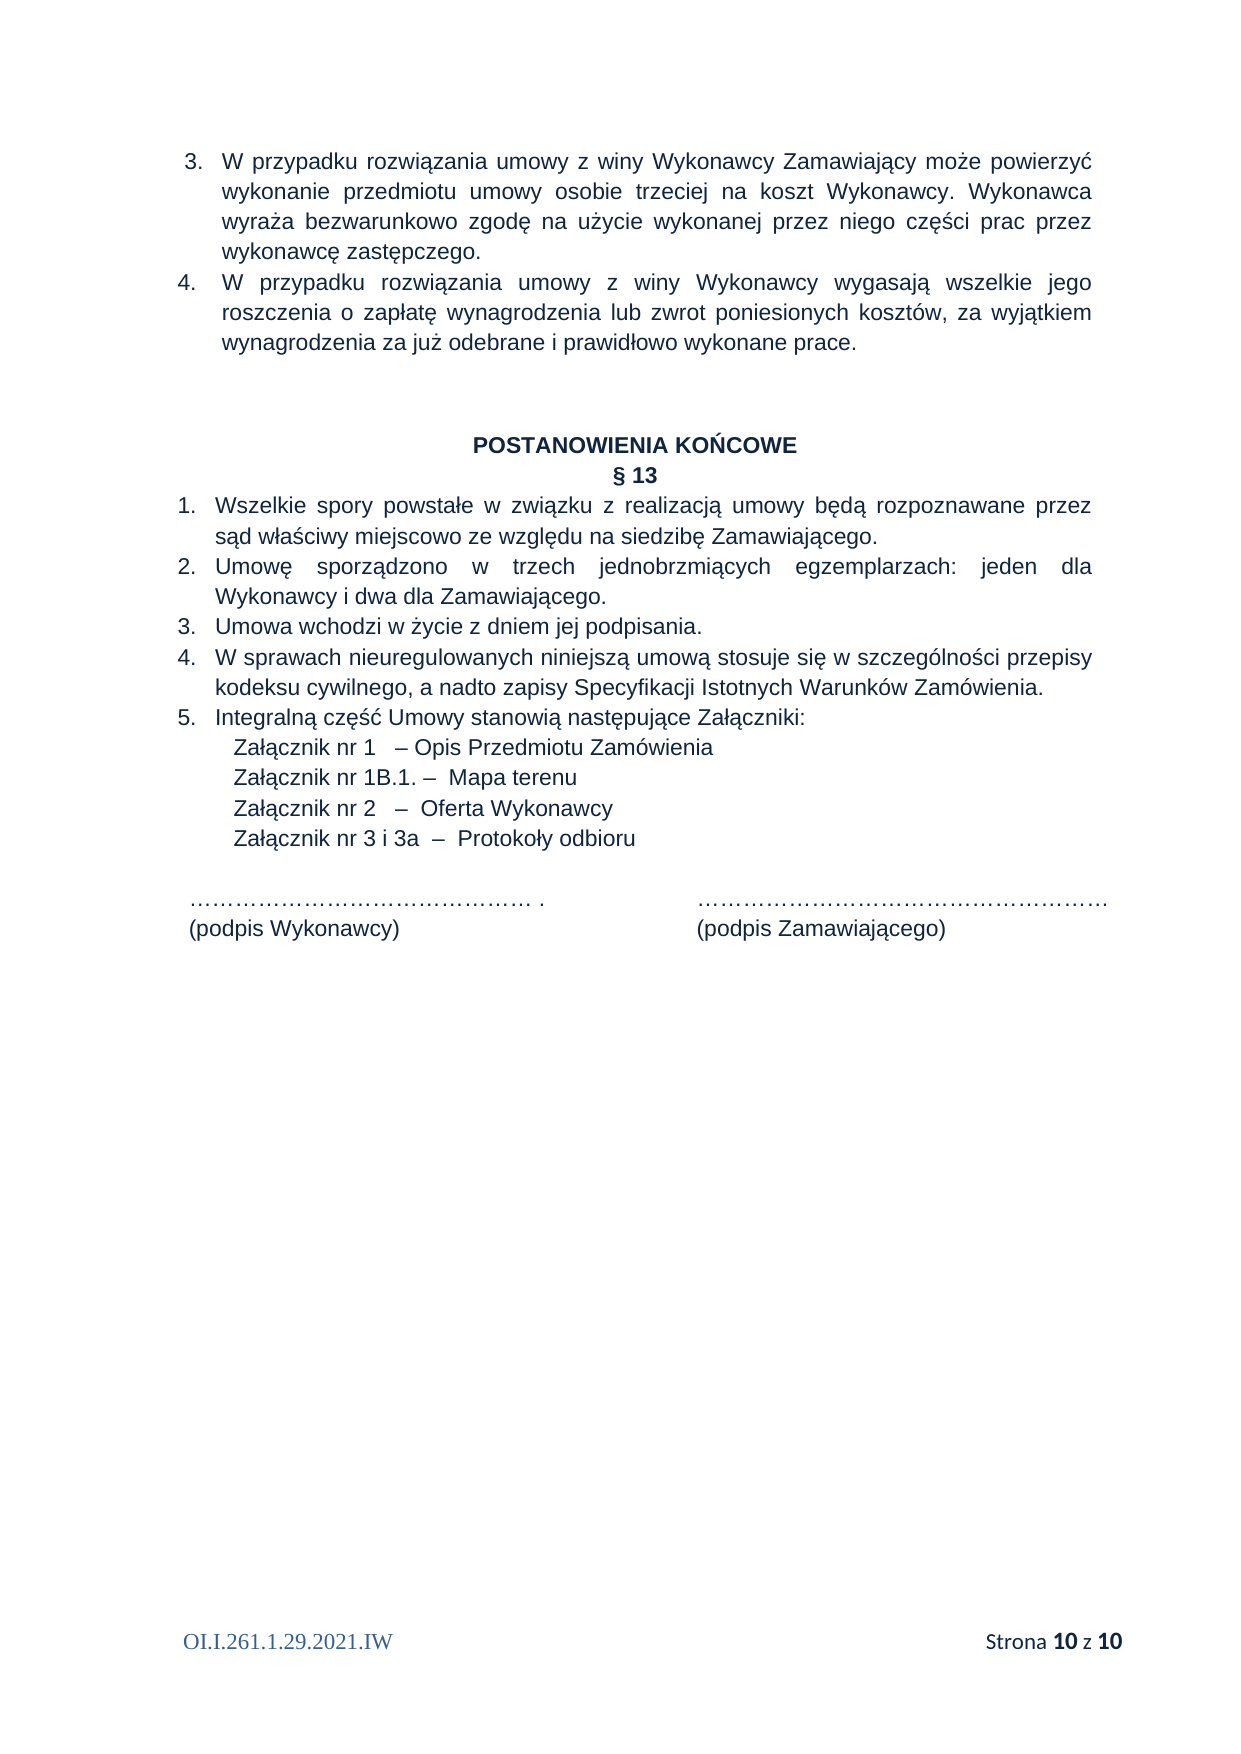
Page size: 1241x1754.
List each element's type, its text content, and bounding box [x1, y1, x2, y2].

list W przypadku rozwiązania umowy z winy Wykonawcy wygasają wszelkie jego roszczenia o zapłatę wynagrodzenia lub zwrot poniesionych kosztów, za wyjątkiem wynagrodzenia za już odebrane i prawidłowo wykonane prace. [177, 268, 1093, 355]
list W przypadku rozwiązania umowy z winy Wykonawcy Zamawiający może powierzyć wykonanie przedmiotu umowy osobie trzeciej na koszt Wykonawcy. Wykonawca wyraża bezwarunkowo zgodę na użycie wykonanej przez niego części prac przez wykonawcę zastępczego. [184, 148, 1093, 264]
table_header ……………………………………………… (podpis Zamawiającego) [685, 855, 1193, 946]
text Załącznik nr 2 – Oferta Wykonawcy [233, 794, 1093, 821]
text Załącznik nr 1B.1. – Mapa terenu [233, 764, 1093, 791]
text POSTANOWIENIA KOŃCOWE [177, 432, 1093, 458]
text Załącznik nr 1 – Opis Przedmiotu Zamówienia [233, 734, 1093, 760]
table_header ……………………………………… . (podpis Wykonawcy) [177, 855, 685, 946]
list Umowę sporządzono w trzech jednobrzmiących egzemplarzach: jeden dla Wykonawcy i dwa dla Zamawiającego. [177, 553, 1093, 609]
list W sprawach nieuregulowanych niniejszą umową stosuje się w szczególności przepisy kodeksu cywilnego, a nadto zapisy Specyfikacji Istotnych Warunków Zamówienia. [177, 643, 1093, 700]
list Integralną część Umowy stanowią następujące Załączniki: [177, 704, 1093, 730]
text § 13 [177, 462, 1093, 488]
text Załącznik nr 3 i 3a – Protokoły odbioru [233, 825, 1093, 851]
list Umowa wchodzi w życie z dniem jej podpisania. [177, 613, 1093, 639]
list Wszelkie spory powstałe w związku z realizacją umowy będą rozpoznawane przez sąd właściwy miejscowo ze względu na siedzibę Zamawiającego. [177, 492, 1093, 549]
